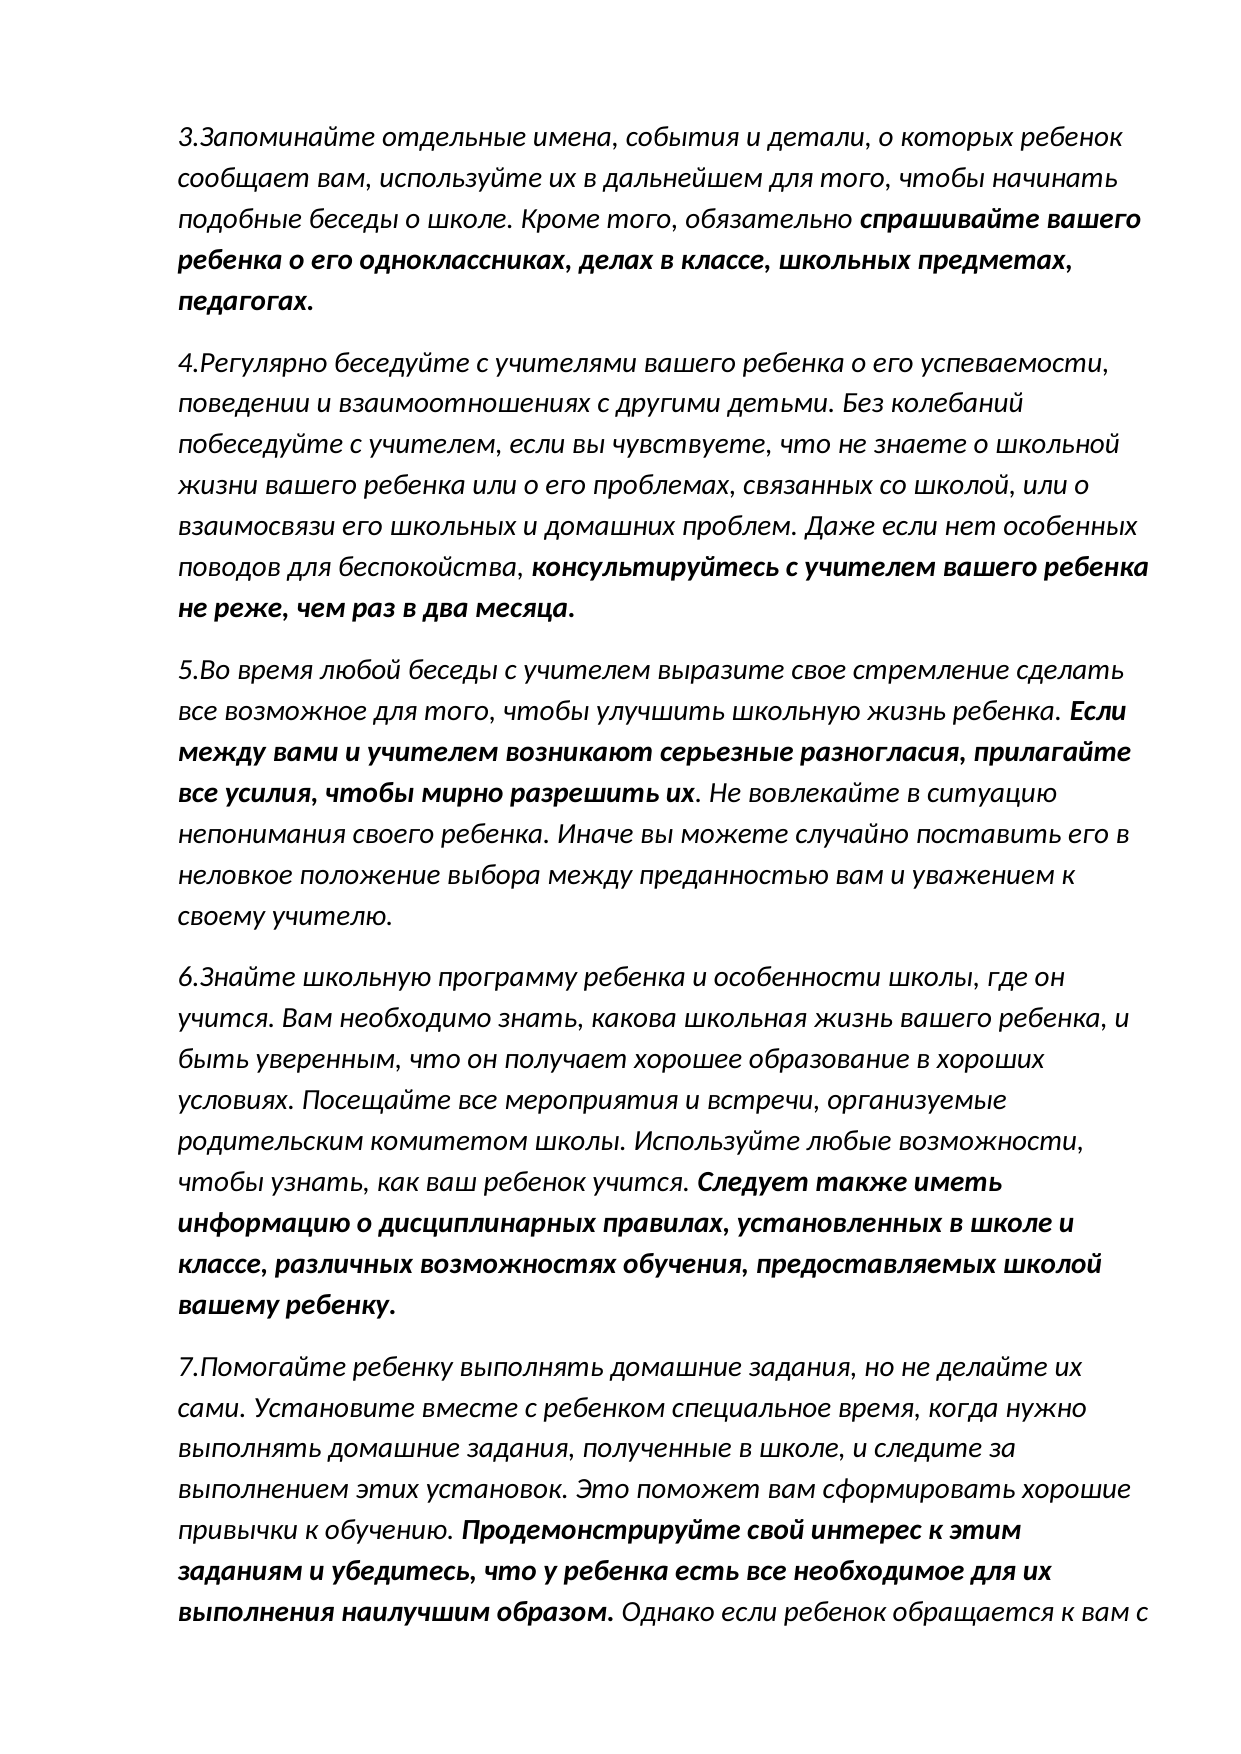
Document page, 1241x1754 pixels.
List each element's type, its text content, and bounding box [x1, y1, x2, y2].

text 6.Знайте школьную программу ребенка и особенности школы, где он учится. Вам необходимо знать, какова школьная жизнь вашего ребенка, и быть уверенным, что он получает хорошее образование в хороших условиях. Посещайте все мероприятия и встречи, организуемые родительским комитетом школы. Используйте любые возможности, чтобы узнать, как ваш ребенок учится. Следует также иметь информацию о дисциплинарных правилах, установленных в школе и классе, различных возможностях обучения, предоставляемых школой вашему ребенку. [177, 958, 1152, 1322]
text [177, 1348, 1152, 1629]
text 3.Запоминайте отдельные имена, события и детали, о которых ребенок сообщает вам, используйте их в дальнейшем для того, чтобы начинать подобные беседы о школе. Кроме того, обязательно спрашивайте вашего ребенка о его одноклассниках, делах в классе, школьных предметах, педагогах. [177, 118, 1152, 317]
text 5.Во время любой беседы с учителем выразите свое стремление сделать все возможное для того, чтобы улучшить школьную жизнь ребенка. Если между вами и учителем возникают серьезные разногласия, прилагайте все усилия, чтобы мирно разрешить их. Не вовлекайте в ситуацию непонимания своего ребенка. Иначе вы можете случайно поставить его в неловкое положение выбора между преданностью вам и уважением к своему учителю. [177, 651, 1152, 932]
text 4.Регулярно беседуйте с учителями вашего ребенка о его успеваемости, поведении и взаимоотношениях с другими детьми. Без колебаний побеседуйте с учителем, если вы чувствуете, что не знаете о школьной жизни вашего ребенка или о его проблемах, связанных со школой, или о взаимосвязи его школьных и домашних проблем. Даже если нет особенных поводов для беспокойства, консультируйтесь с учителем вашего ребенка не реже, чем раз в два месяца. [177, 344, 1152, 625]
